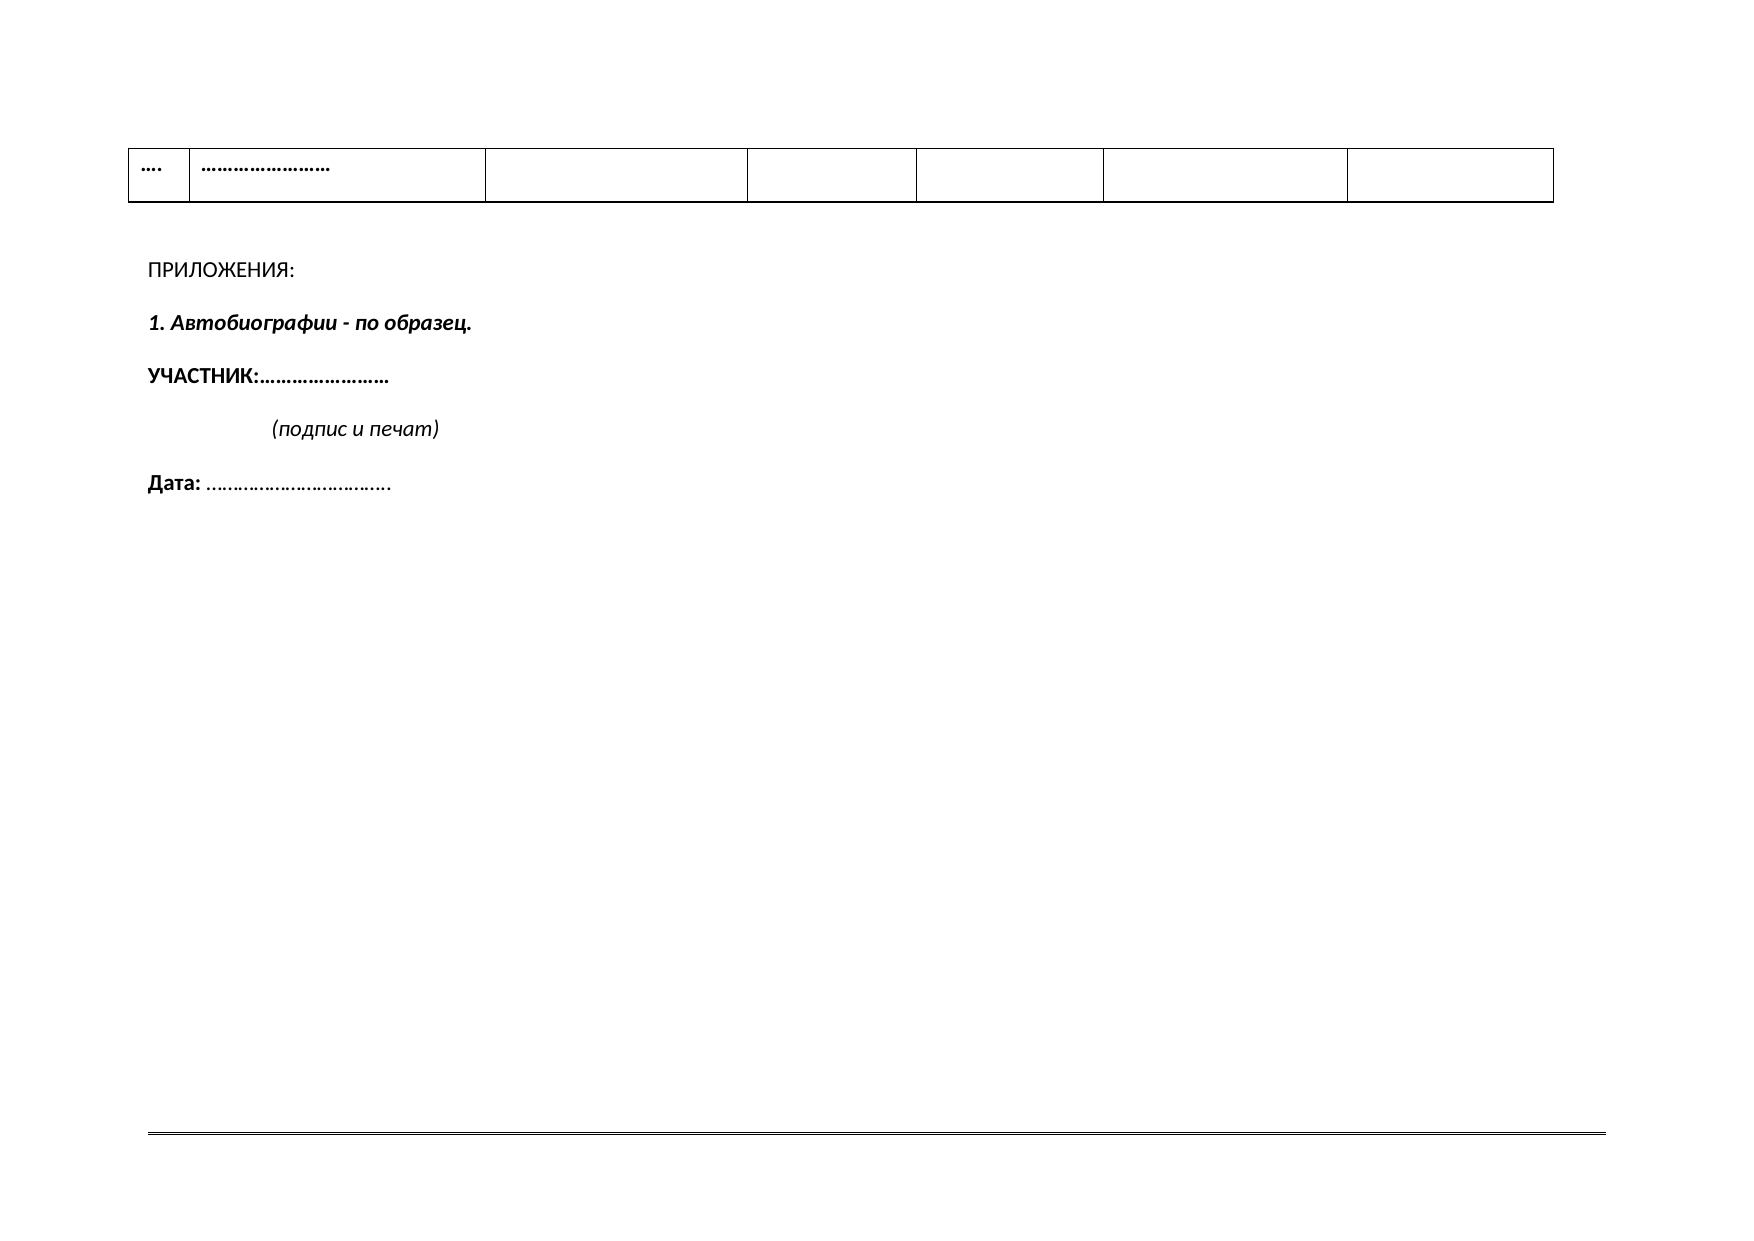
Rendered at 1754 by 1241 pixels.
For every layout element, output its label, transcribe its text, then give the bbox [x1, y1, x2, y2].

text 1. Автобиографии - по образец. [148, 308, 1606, 337]
text Дата: …………………………….. [148, 468, 1606, 496]
table_cell …. [129, 149, 189, 201]
text ПРИЛОЖЕНИЯ: [148, 256, 1606, 283]
table_cell [1104, 149, 1347, 201]
table_cell …………………… [190, 149, 485, 201]
text УЧАСТНИК:…………………… [148, 362, 1606, 389]
table_cell [748, 149, 916, 201]
text (подпис и печат) [148, 414, 1606, 443]
table_cell [917, 149, 1103, 201]
table_cell [1348, 149, 1553, 201]
table_cell [486, 149, 747, 201]
